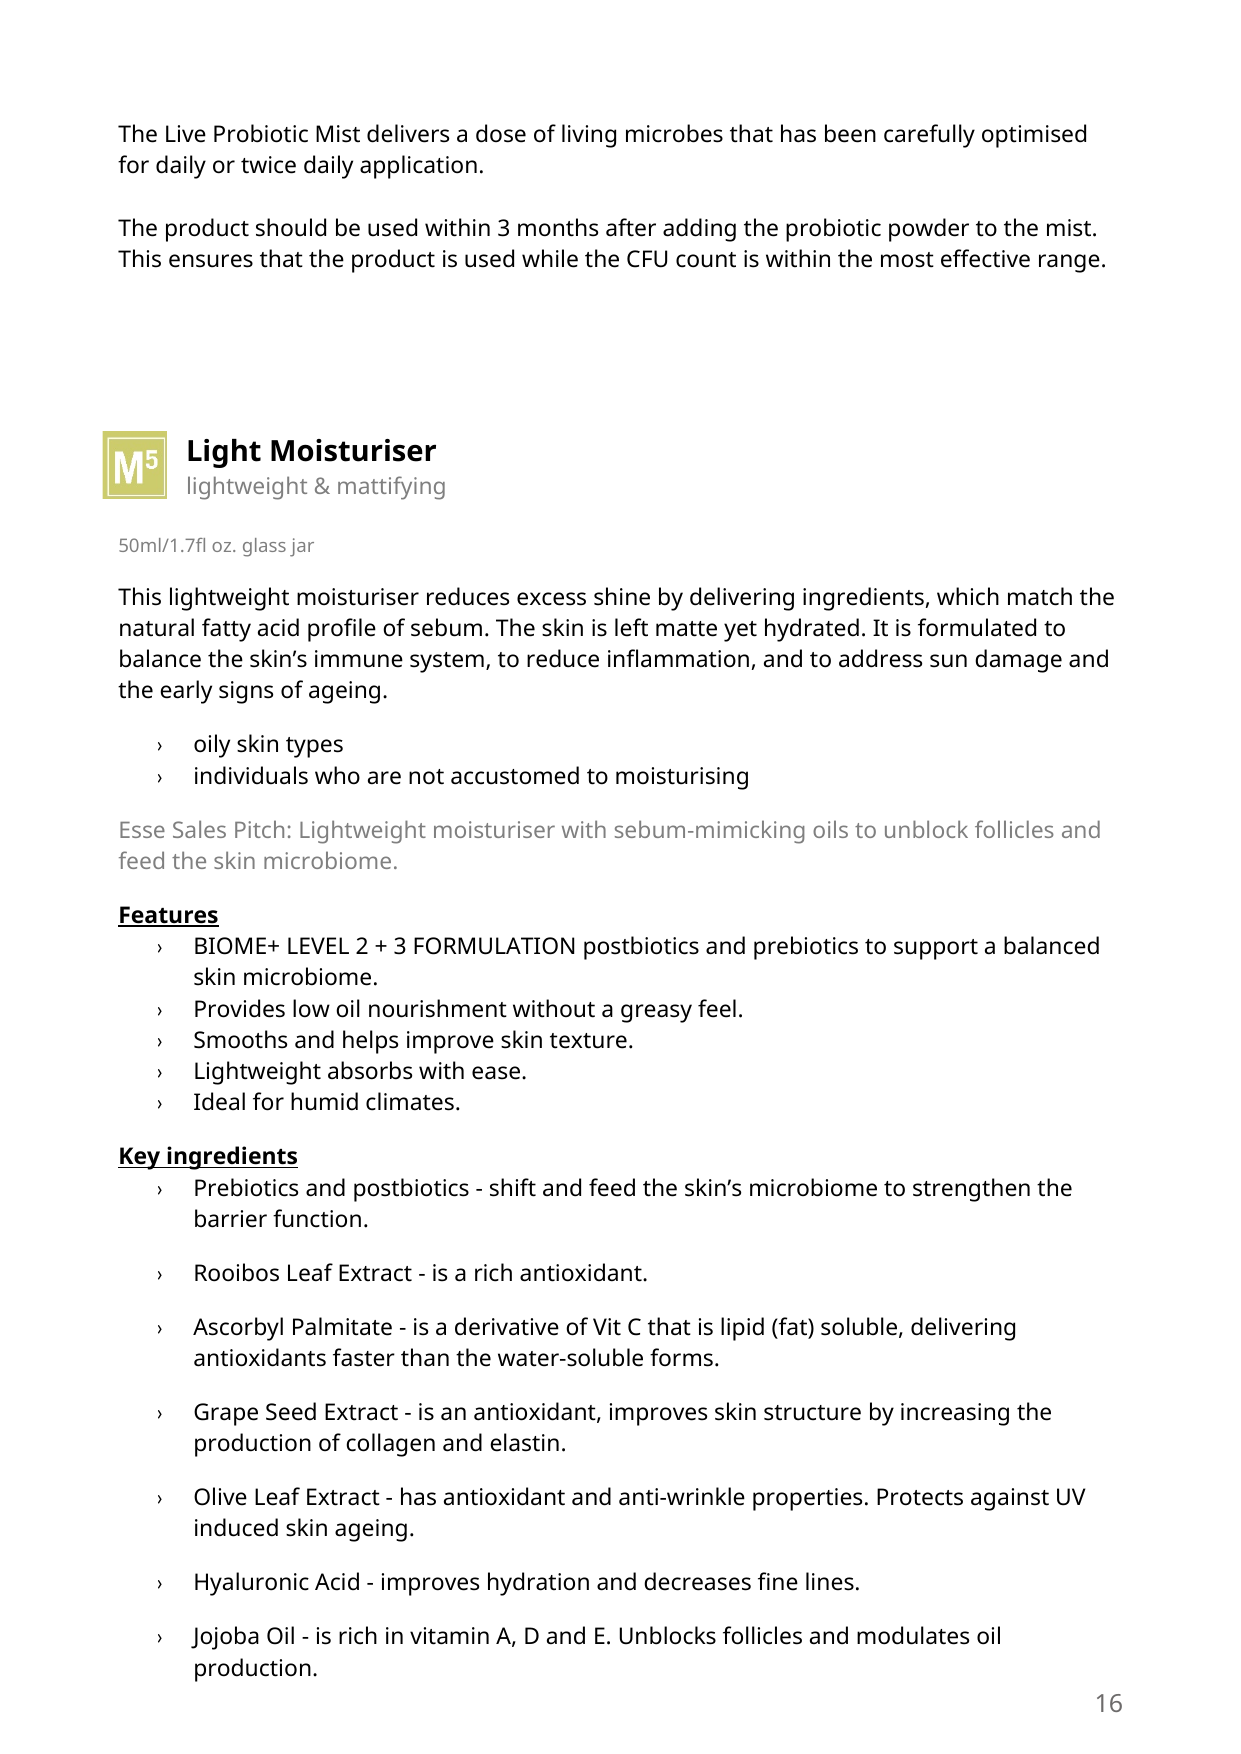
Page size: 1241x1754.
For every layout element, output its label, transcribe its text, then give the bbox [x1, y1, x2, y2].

text This lightweight moisturiser reduces excess shine by delivering ingredients, which match the natural fatty acid profile of sebum. The skin is left matte yet hydrated. It is formulated to balance the skin’s immune system, to reduce inflammation, and to address sun damage and the early signs of ageing. [118, 581, 1123, 706]
list Provides low oil nourishment without a greasy feel. [156, 993, 1123, 1024]
list Olive Leaf Extract - has antioxidant and anti-wrinkle properties. Protects against UV induced skin ageing. [156, 1481, 1123, 1544]
text The product should be used within 3 months after adding the probiotic powder to the mist. This ensures that the product is used while the CFU count is within the most effective range. [118, 212, 1123, 274]
list Jojoba Oil - is rich in vitamin A, D and E. Unblocks follicles and modulates oil production. [156, 1620, 1123, 1683]
list Smooths and helps improve skin texture. [156, 1024, 1123, 1055]
text The Live Probiotic Mist delivers a dose of living microbes that has been carefully optimised for daily or twice daily application. [118, 118, 1123, 180]
list Prebiotics and postbiotics - shift and feed the skin’s microbiome to strengthen the barrier function. [156, 1172, 1123, 1234]
subtitle Key ingredients [118, 1140, 1123, 1172]
list Grape Seed Extract - is an antioxidant, improves skin structure by increasing the production of collagen and elastin. [156, 1396, 1123, 1458]
subtitle Light Moisturiser [118, 430, 1123, 470]
subtitle 50ml/1.7fl oz. glass jar [118, 532, 1123, 558]
list Ideal for humid climates. [156, 1086, 1123, 1118]
list Lightweight absorbs with ease. [156, 1055, 1123, 1086]
picture [101, 431, 167, 498]
list Rooibos Leaf Extract - is a rich antioxidant. [156, 1257, 1123, 1288]
list BIOME+ LEVEL 2 + 3 FORMULATION postbiotics and prebiotics to support a balanced skin microbiome. [156, 930, 1123, 993]
list Ascorbyl Palmitate - is a derivative of Vit C that is lipid (fat) soluble, delivering antioxidants faster than the water-soluble forms. [156, 1311, 1123, 1373]
text Esse Sales Pitch: Lightweight moisturiser with sebum-mimicking oils to unblock follicles and feed the skin microbiome. [118, 814, 1123, 876]
list oily skin types [156, 728, 1123, 760]
subtitle lightweight & mattifying [118, 470, 1123, 501]
list individuals who are not accustomed to moisturising [156, 760, 1123, 791]
list Hyaluronic Acid - improves hydration and decreases fine lines. [156, 1566, 1123, 1598]
subtitle Features [118, 899, 1123, 930]
